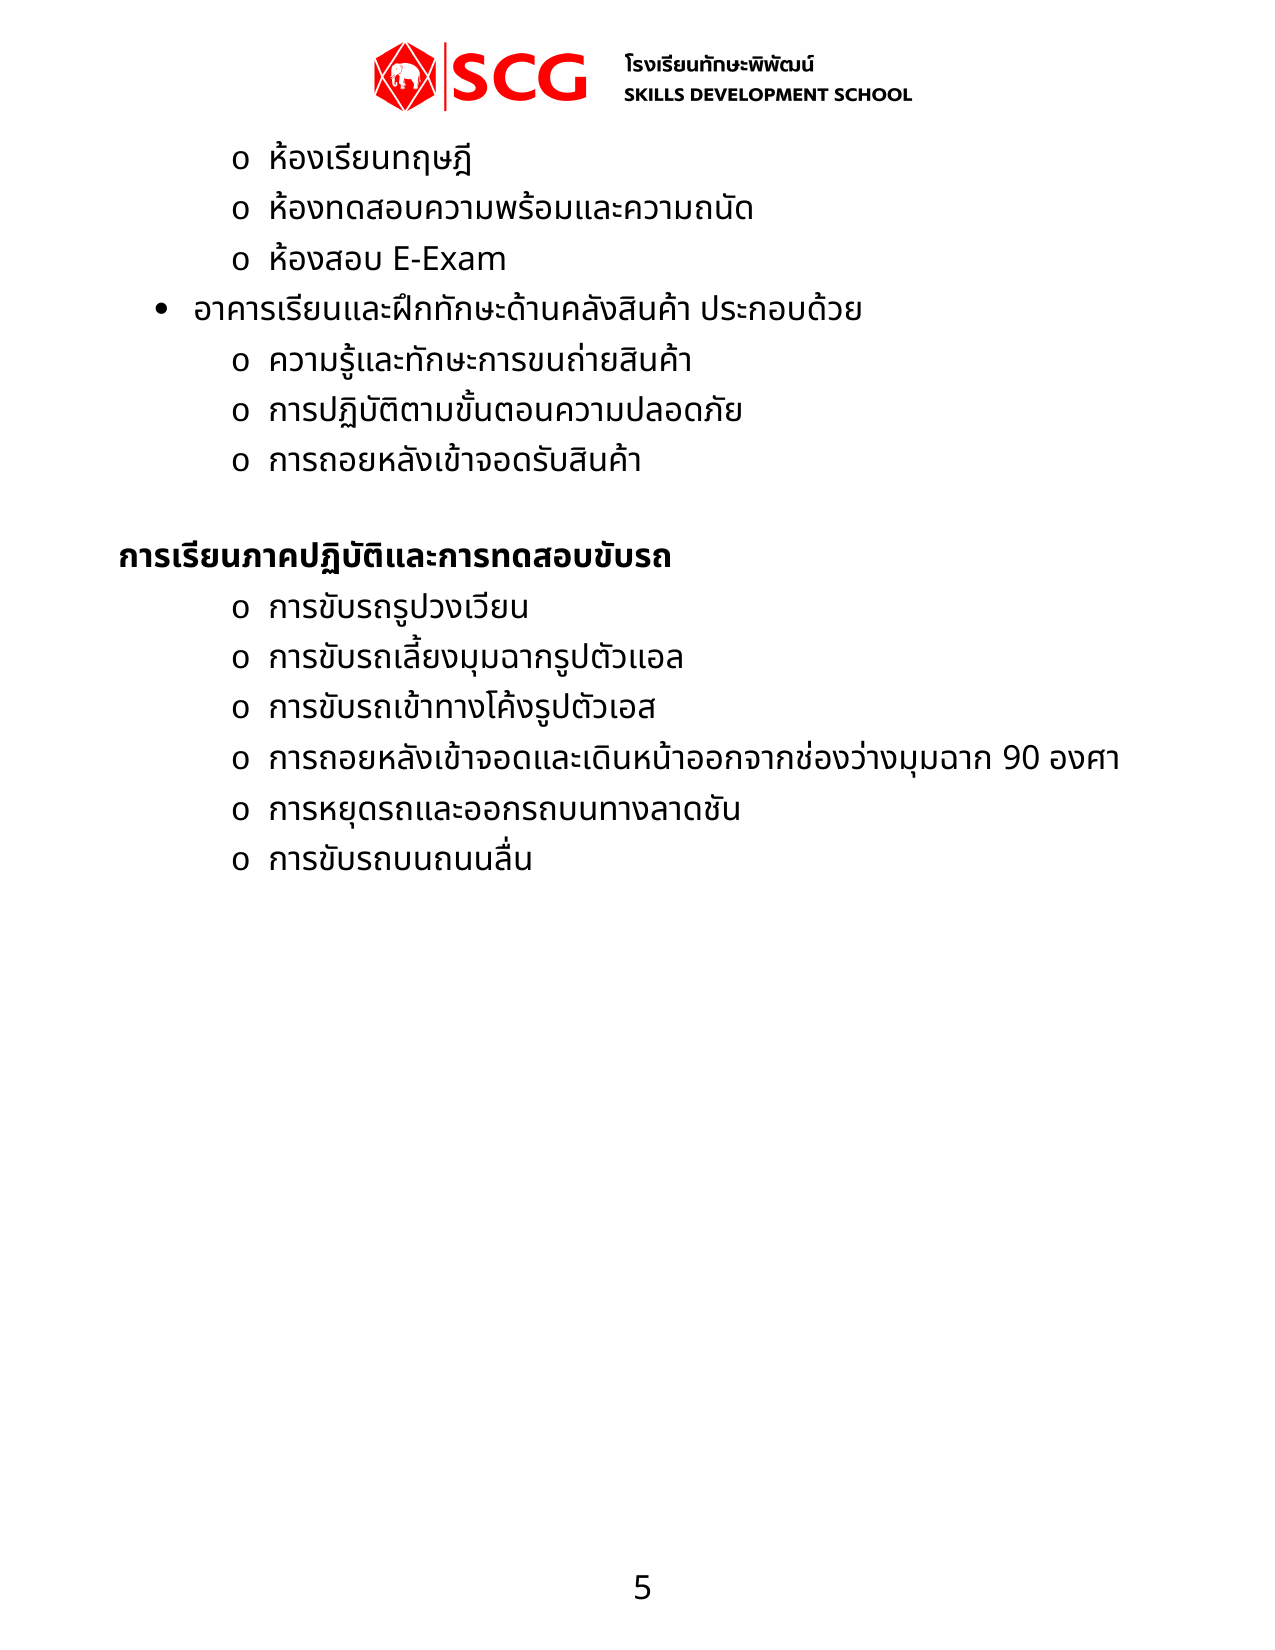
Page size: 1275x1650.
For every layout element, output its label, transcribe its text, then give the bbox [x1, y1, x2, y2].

text การเรียนภาคปฏิบัติและการทดสอบขับรถ [118, 532, 1167, 583]
list การขับรถเลี้ยงมุมฉากรูปตัวแอล [231, 633, 1167, 683]
list ห้องสอบ E-Exam [231, 234, 1167, 285]
list การถอยหลังเข้าจอดรับสินค้า [231, 436, 1167, 487]
list การถอยหลังเข้าจอดและเดินหน้าออกจากช่องว่างมุมฉาก 90 องศา [231, 734, 1167, 784]
list การขับรถรูปวงเวียน [231, 583, 1167, 633]
list การขับรถเข้าทางโค้งรูปตัวเอส [231, 683, 1167, 734]
list ห้องทดสอบความพร้อมและความถนัด [231, 184, 1167, 234]
picture [358, 29, 927, 134]
list การขับรถบนถนนลื่น [231, 835, 1167, 885]
list ความรู้และทักษะการขนถ่ายสินค้า [231, 336, 1167, 386]
list ห้องเรียนทฤษฎี [231, 134, 1167, 184]
list การปฏิบัติตามขั้นตอนความปลอดภัย [231, 386, 1167, 436]
list อาคารเรียนและฝึกทักษะด้านคลังสินค้า ประกอบด้วย [156, 285, 1167, 336]
list การหยุดรถและออกรถบนทางลาดชัน [231, 784, 1167, 835]
